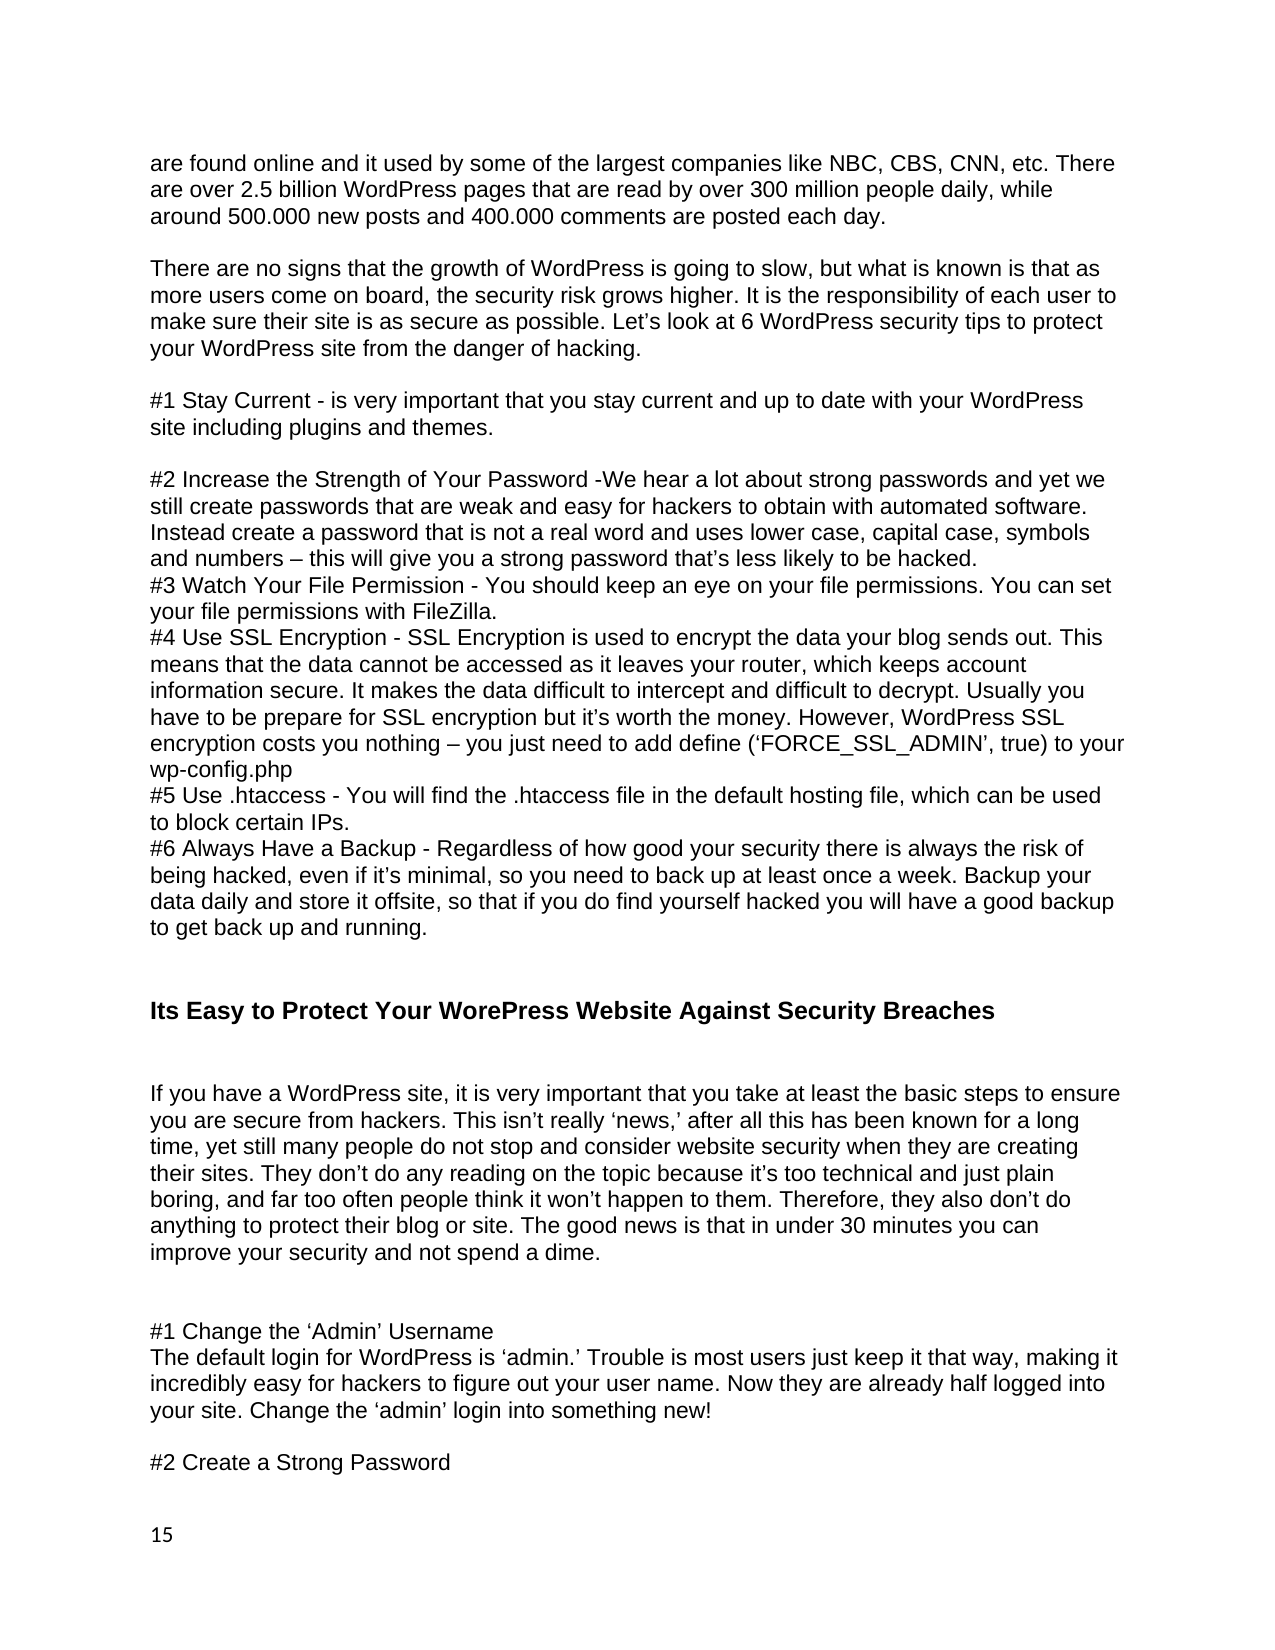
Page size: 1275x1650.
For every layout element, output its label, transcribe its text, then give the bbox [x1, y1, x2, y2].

text #2 Create a Strong Password [150, 1449, 1125, 1476]
text There are no signs that the growth of WordPress is going to slow, but what is known is that as more users come on board, the security risk grows higher. It is the responsibility of each user to make sure their site is as secure as possible. Let’s look at 6 WordPress security tips to protect your WordPress site from the danger of hacking. [150, 255, 1125, 361]
text #2 Increase the Strength of Your Password -We hear a lot about strong passwords and yet we still create passwords that are weak and easy for hackers to obtain with automated software. Instead create a password that is not a real word and uses lower case, capital case, symbols and numbers – this will give you a strong password that’s less likely to be hacked. [150, 466, 1125, 572]
text #1 Change the ‘Admin’ Username [150, 1318, 1125, 1344]
subtitle Its Easy to Protect Your WorePress Website Against Security Breaches [150, 996, 1125, 1025]
text #4 Use SSL Encryption - SSL Encryption is used to encrypt the data your blog sends out. This means that the data cannot be accessed as it leaves your router, which keeps account information secure. It makes the data difficult to intercept and difficult to decrypt. Usually you have to be prepare for SSL encryption but it’s worth the money. However, WordPress SSL encryption costs you nothing – you just need to add define (‘FORCE_SSL_ADMIN’, true) to your wp-config.php [150, 624, 1125, 782]
text If you have a WordPress site, it is very important that you take at least the basic steps to ensure you are secure from hackers. This isn’t really ‘news,’ after all this has been known for a long time, yet still many people do not stop and consider website security when they are creating their sites. They don’t do any reading on the topic because it’s too technical and just plain boring, and far too often people think it won’t happen to them. Therefore, they also don’t do anything to protect their blog or site. The good news is that in under 30 minutes you can improve your security and not spend a dime. [150, 1080, 1125, 1265]
text #3 Watch Your File Permission - You should keep an eye on your file permissions. You can set your file permissions with FileZilla. [150, 572, 1125, 624]
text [150, 150, 1125, 229]
text #6 Always Have a Backup - Regardless of how good your security there is always the risk of being hacked, even if it’s minimal, so you need to back up at least once a week. Backup your data daily and store it offsite, so that if you do find yourself hacked you will have a good backup to get back up and running. [150, 835, 1125, 941]
text #5 Use .htaccess - You will find the .htaccess file in the default hosting file, which can be used to block certain IPs. [150, 782, 1125, 835]
text The default login for WordPress is ‘admin.’ Trouble is most users just keep it that way, making it incredibly easy for hackers to figure out your user name. Now they are already half logged into your site. Change the ‘admin’ login into something new! [150, 1344, 1125, 1423]
text #1 Stay Current - is very important that you stay current and up to date with your WordPress site including plugins and themes. [150, 387, 1125, 440]
